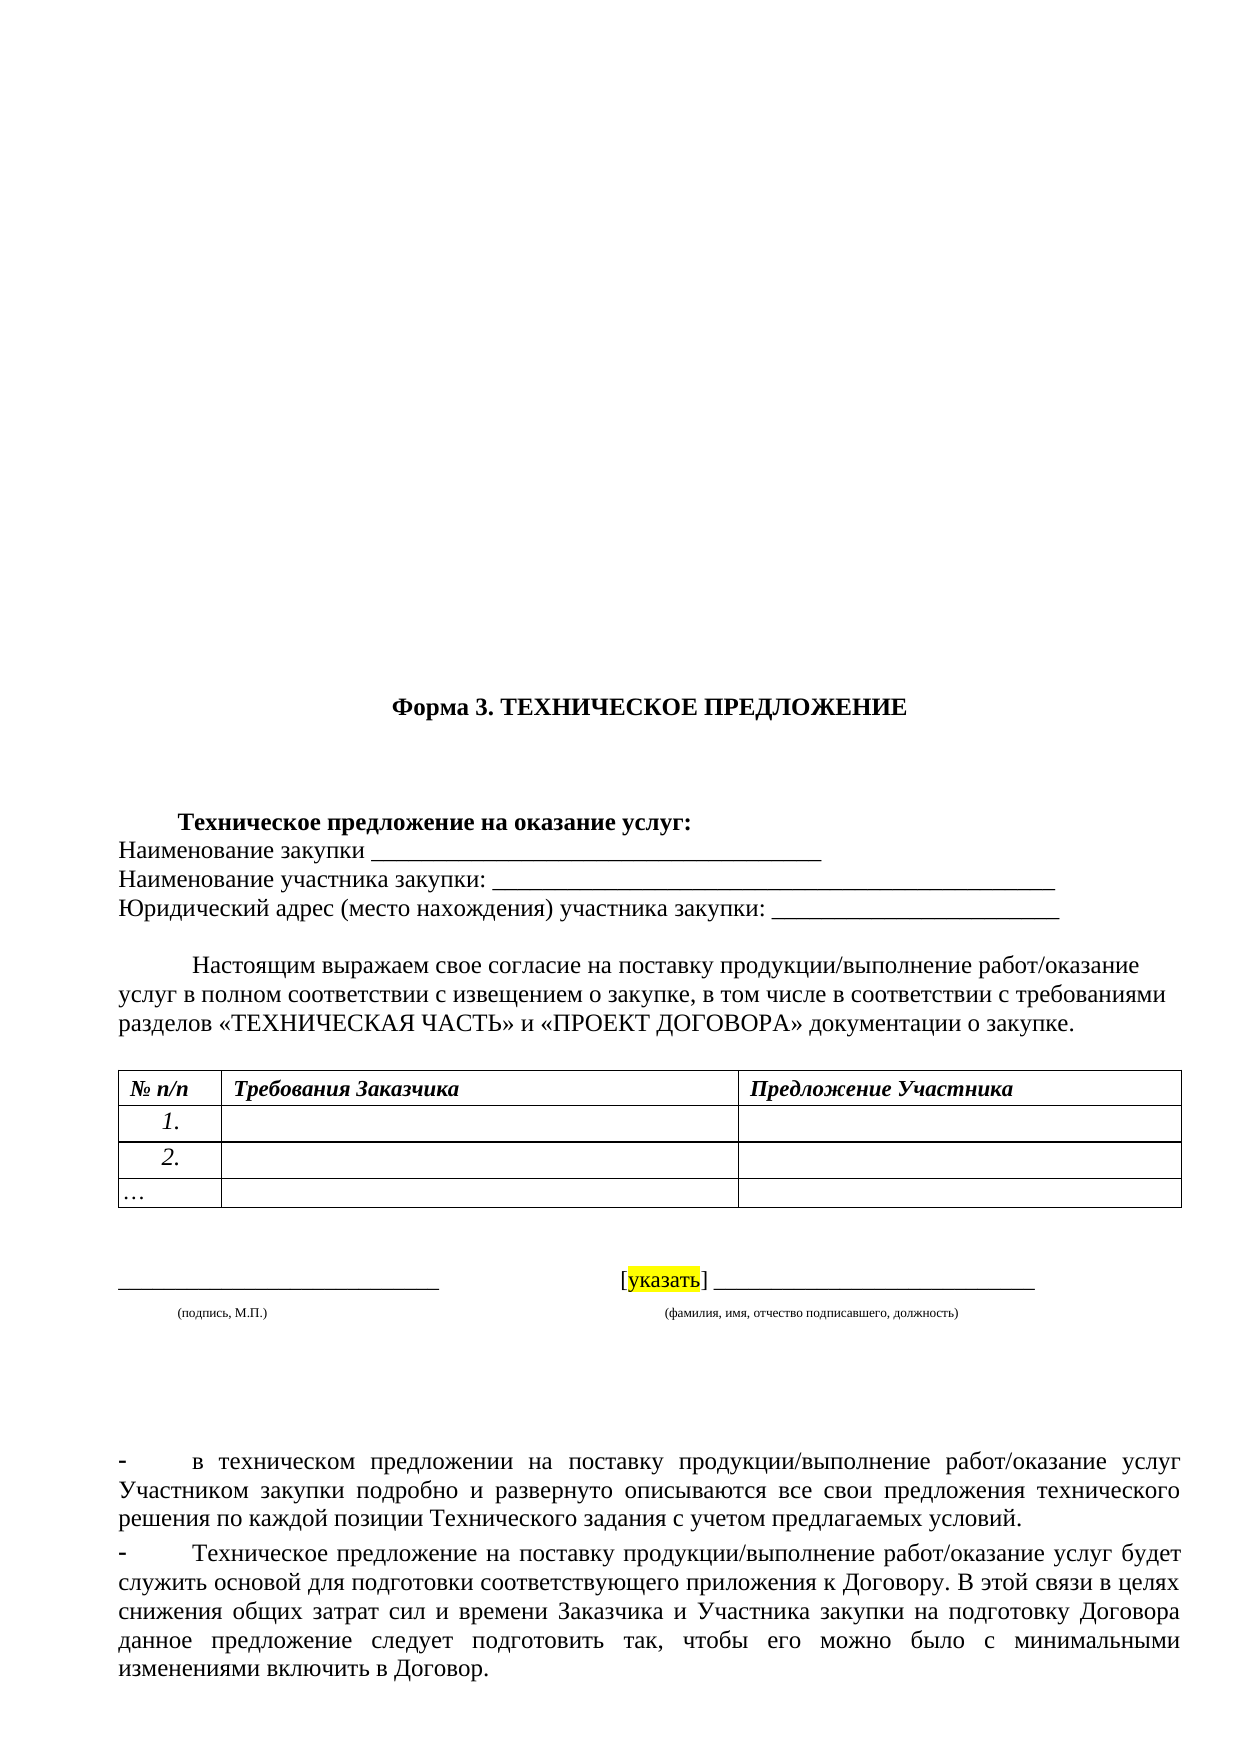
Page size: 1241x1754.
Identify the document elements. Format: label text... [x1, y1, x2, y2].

text (подпись, М.П.) (фамилия, имя, отчество подписавшего, должность) [118, 1304, 1122, 1331]
table_cell [739, 1179, 1181, 1207]
text Техническое предложение на оказание услуг: [118, 807, 1181, 835]
table_cell [222, 1179, 738, 1207]
table_cell … [119, 1179, 221, 1207]
table_header Предложение Участника [739, 1071, 1181, 1105]
text Форма 3. ТЕХНИЧЕСКОЕ ПРЕДЛОЖЕНИЕ [118, 692, 1181, 720]
text Юридический адрес (место нахождения) участника закупки: _______________________ [118, 893, 1181, 922]
table_header Требования Заказчика [222, 1071, 738, 1105]
text Настоящим выражаем свое согласие на поставку продукции/выполнение работ/оказание услуг в полном соответствии с извещением о закупке, в том числе в соответствии с требованиями разделов «ТЕХНИЧЕСКАЯ ЧАСТЬ» и «ПРОЕКТ ДОГОВОРА» документации о закупке. [118, 950, 1181, 1037]
list Техническое предложение на поставку продукции/выполнение работ/оказание услуг будет служить основой для подготовки соответствующего приложения к Договору. В этой связи в целях снижения общих затрат сил и времени Заказчика и Участника закупки на подготовку Договора данное предложение следует подготовить так, чтобы его можно было с минимальными изменениями включить в Договор. [118, 1538, 1181, 1682]
table_cell [119, 1143, 221, 1177]
table_cell [222, 1143, 738, 1177]
list в техническом предложении на поставку продукции/выполнение работ/оказание услуг Участником закупки подробно и развернуто описываются все свои предложения технического решения по каждой позиции Технического задания с учетом предлагаемых условий. [118, 1446, 1181, 1532]
table_cell [739, 1106, 1181, 1141]
table_cell [222, 1106, 738, 1141]
table_cell [119, 1106, 221, 1141]
table_header № п/п [119, 1071, 221, 1105]
text Наименование участника закупки: _____________________________________________ [118, 864, 1181, 893]
text ____________________________ [указать] ____________________________ [118, 1266, 628, 1292]
text ____________________________ [указать] ____________________________ [700, 1266, 1137, 1292]
table_cell [739, 1143, 1181, 1177]
text Наименование закупки ____________________________________ [118, 835, 1181, 864]
